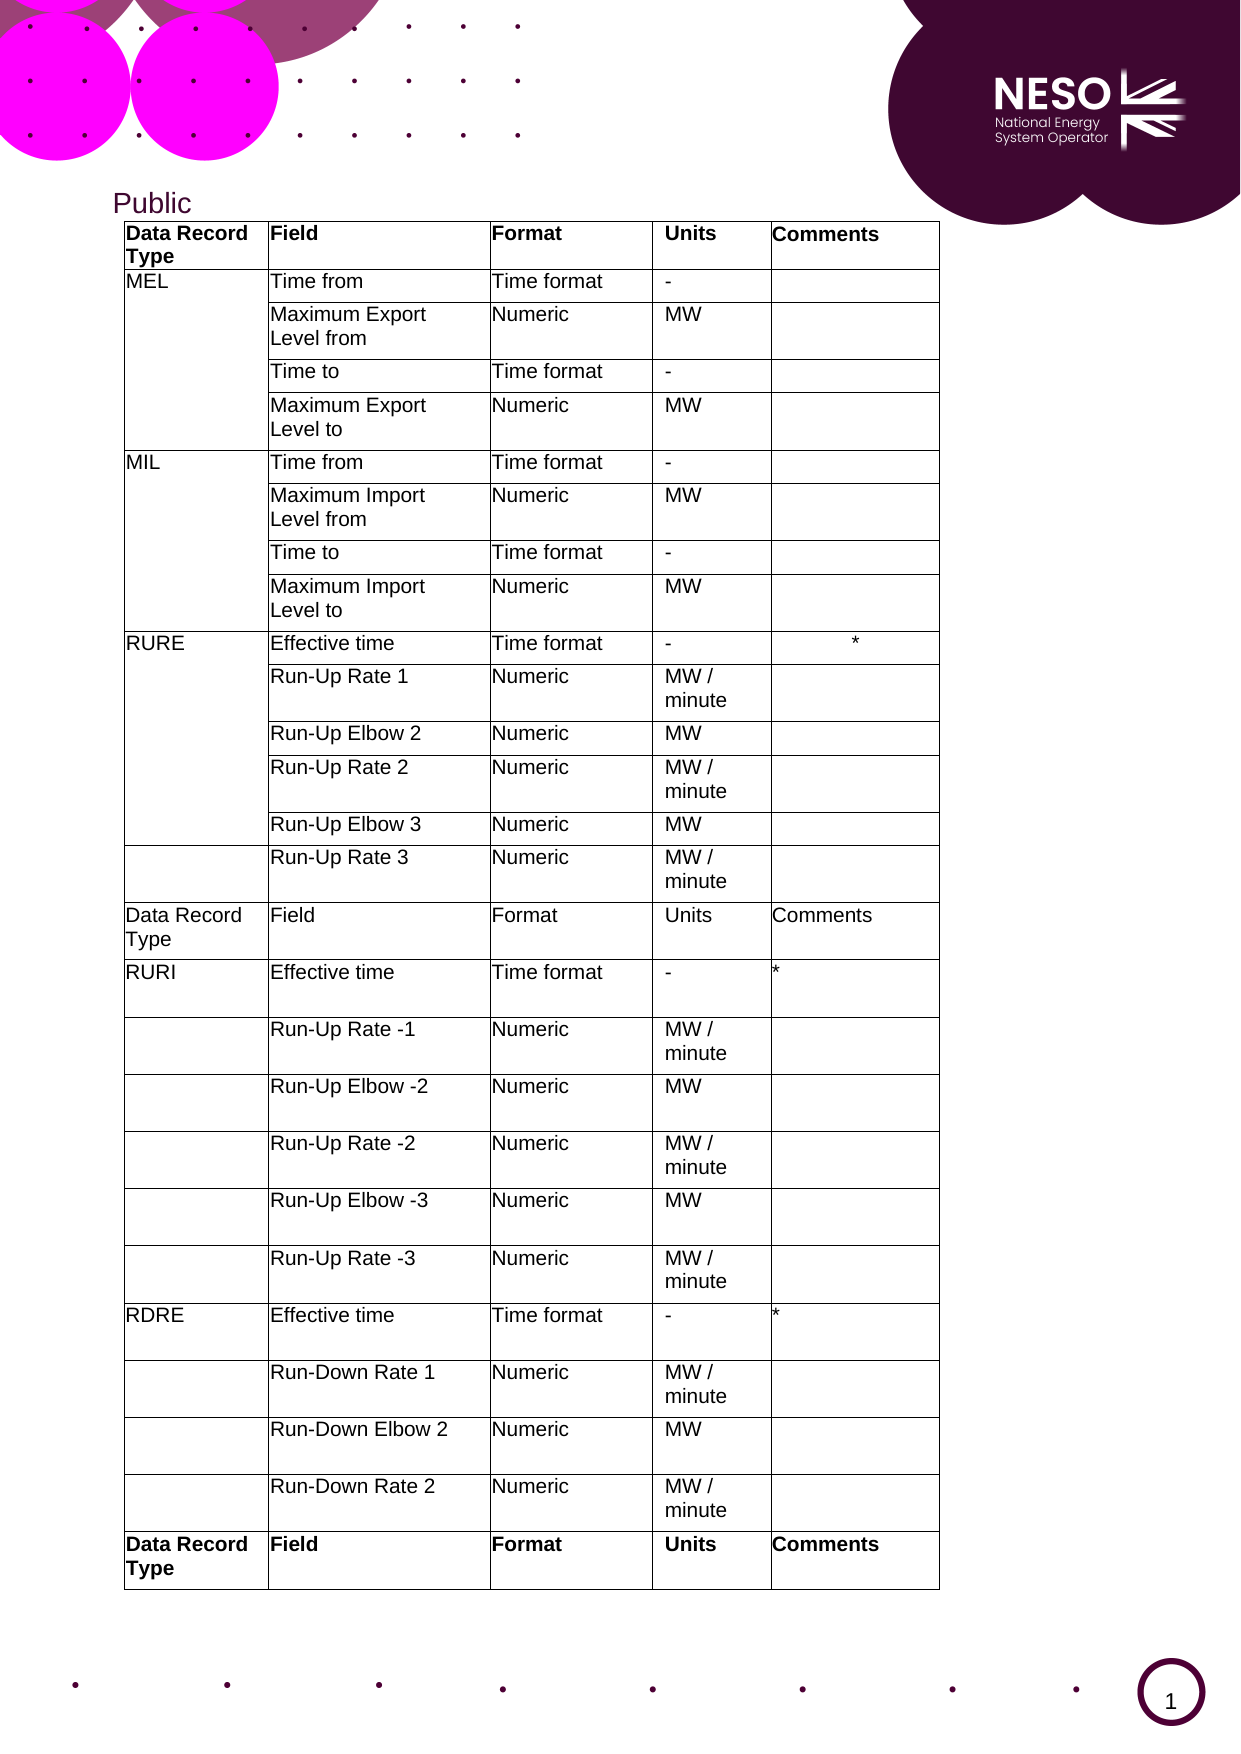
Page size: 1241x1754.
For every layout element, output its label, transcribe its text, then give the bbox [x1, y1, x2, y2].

table_cell Numeric [491, 813, 652, 845]
table_cell [772, 484, 939, 540]
table_cell MW / minute [653, 846, 771, 902]
table_cell [125, 1475, 268, 1531]
table_cell [125, 846, 268, 902]
table_cell Run-Up Rate 1 [269, 665, 490, 721]
table_cell MW [653, 393, 771, 450]
table_cell [125, 1189, 268, 1245]
table_cell Time format [491, 632, 652, 664]
table_cell Numeric [491, 756, 652, 812]
table_cell [125, 1361, 268, 1417]
table_cell RURI [125, 960, 268, 1017]
table_cell MW / minute [653, 1132, 771, 1188]
table_cell Time format [491, 451, 652, 483]
table_cell MW [653, 1189, 771, 1245]
table_cell Field [269, 903, 490, 959]
table_cell Numeric [491, 393, 652, 450]
table_cell Maximum Import Level from [269, 484, 490, 540]
table_cell Data Record Type [125, 903, 268, 959]
table_cell [125, 1418, 268, 1474]
table_cell * [772, 960, 939, 1017]
table_cell Numeric [491, 575, 652, 631]
table_cell Numeric [491, 1361, 652, 1417]
table_header Field [269, 222, 490, 269]
table_header Comments [772, 222, 939, 269]
table_cell Run-Up Rate 3 [269, 846, 490, 902]
table_cell [772, 1075, 939, 1131]
table_cell Time from [269, 270, 490, 302]
picture [0, 0, 1241, 1753]
table_cell Format [491, 903, 652, 959]
table_cell MW / minute [653, 1018, 771, 1074]
table_cell [772, 303, 939, 359]
table_cell MIL [125, 451, 268, 631]
table_cell Time format [491, 270, 652, 302]
table_cell Run-Up Rate 2 [269, 756, 490, 812]
table_cell MW [653, 722, 771, 755]
table_cell MW [653, 303, 771, 359]
table_cell Numeric [491, 1132, 652, 1188]
table_cell [772, 846, 939, 902]
table_header Format [491, 222, 652, 269]
table_cell - [653, 1304, 771, 1360]
table_cell Numeric [491, 303, 652, 359]
table_cell MW / minute [653, 1246, 771, 1302]
table_cell MW / minute [653, 756, 771, 812]
table_cell [125, 1018, 268, 1074]
table_cell [772, 1018, 939, 1074]
table_cell Numeric [491, 1246, 652, 1302]
table_cell MW [653, 1418, 771, 1474]
table_cell MEL [125, 270, 268, 450]
table_cell Units [653, 1532, 771, 1588]
table_cell Numeric [491, 846, 652, 902]
table_cell [772, 665, 939, 721]
table_cell Time format [491, 541, 652, 573]
table_cell Effective time [269, 632, 490, 664]
table_cell Numeric [491, 1075, 652, 1131]
table_cell Maximum Export Level to [269, 393, 490, 450]
table_cell [772, 451, 939, 483]
table_cell Numeric [491, 1475, 652, 1531]
table_cell Effective time [269, 960, 490, 1017]
table_cell MW [653, 1075, 771, 1131]
table_cell - [653, 360, 771, 392]
table_cell [772, 756, 939, 812]
table_cell RDRE [125, 1304, 268, 1360]
table_cell [125, 1246, 268, 1302]
table_cell * [772, 632, 939, 664]
table_cell Format [491, 1532, 652, 1588]
table_cell Run-Up Elbow -3 [269, 1189, 490, 1245]
table_cell Run-Down Rate 2 [269, 1475, 490, 1531]
table_cell MW / minute [653, 1475, 771, 1531]
table_cell Run-Up Rate -3 [269, 1246, 490, 1302]
table_cell Effective time [269, 1304, 490, 1360]
table_cell MW / minute [653, 1361, 771, 1417]
table_cell Comments [772, 903, 939, 959]
table_cell Units [653, 903, 771, 959]
table_cell [772, 360, 939, 392]
table_cell MW [653, 575, 771, 631]
table_cell [772, 1418, 939, 1474]
table_cell - [653, 270, 771, 302]
table_cell [772, 722, 939, 755]
table_cell [772, 575, 939, 631]
table_cell - [653, 632, 771, 664]
table_cell Data Record Type [125, 1532, 268, 1588]
table_cell Numeric [491, 1189, 652, 1245]
table_cell Run-Up Elbow -2 [269, 1075, 490, 1131]
table_cell Numeric [491, 484, 652, 540]
table_cell [772, 1475, 939, 1531]
table_cell [772, 393, 939, 450]
table_cell [772, 1246, 939, 1302]
table_cell MW [653, 813, 771, 845]
table_cell RURE [125, 632, 268, 845]
table_cell Field [269, 1532, 490, 1588]
table_cell Time to [269, 541, 490, 573]
table_cell Time to [269, 360, 490, 392]
table_cell - [653, 541, 771, 573]
table_header Units [653, 222, 771, 269]
table_cell [772, 813, 939, 845]
table_cell - [653, 960, 771, 1017]
table_cell Time from [269, 451, 490, 483]
table_cell Run-Down Rate 1 [269, 1361, 490, 1417]
table_cell Maximum Export Level from [269, 303, 490, 359]
table_cell Run-Up Rate -2 [269, 1132, 490, 1188]
table_cell Run-Up Rate -1 [269, 1018, 490, 1074]
table_cell MW [653, 484, 771, 540]
table_cell Numeric [491, 665, 652, 721]
table_cell Run-Down Elbow 2 [269, 1418, 490, 1474]
table_cell Numeric [491, 1018, 652, 1074]
table_cell Run-Up Elbow 3 [269, 813, 490, 845]
table_cell [772, 1132, 939, 1188]
table_cell MW / minute [653, 665, 771, 721]
table_cell [125, 1132, 268, 1188]
table_cell - [653, 451, 771, 483]
table_cell [772, 270, 939, 302]
table_cell [772, 541, 939, 573]
table_cell * [772, 1304, 939, 1360]
table_cell Numeric [491, 1418, 652, 1474]
table_header Data Record Type [125, 222, 268, 269]
table_cell [772, 1189, 939, 1245]
table_cell Comments [772, 1532, 939, 1588]
table_cell Maximum Import Level to [269, 575, 490, 631]
table_cell [772, 1361, 939, 1417]
table_cell [125, 1075, 268, 1131]
table_cell Time format [491, 360, 652, 392]
table_cell Time format [491, 1304, 652, 1360]
table_cell Numeric [491, 722, 652, 755]
table_cell Time format [491, 960, 652, 1017]
table_cell Run-Up Elbow 2 [269, 722, 490, 755]
